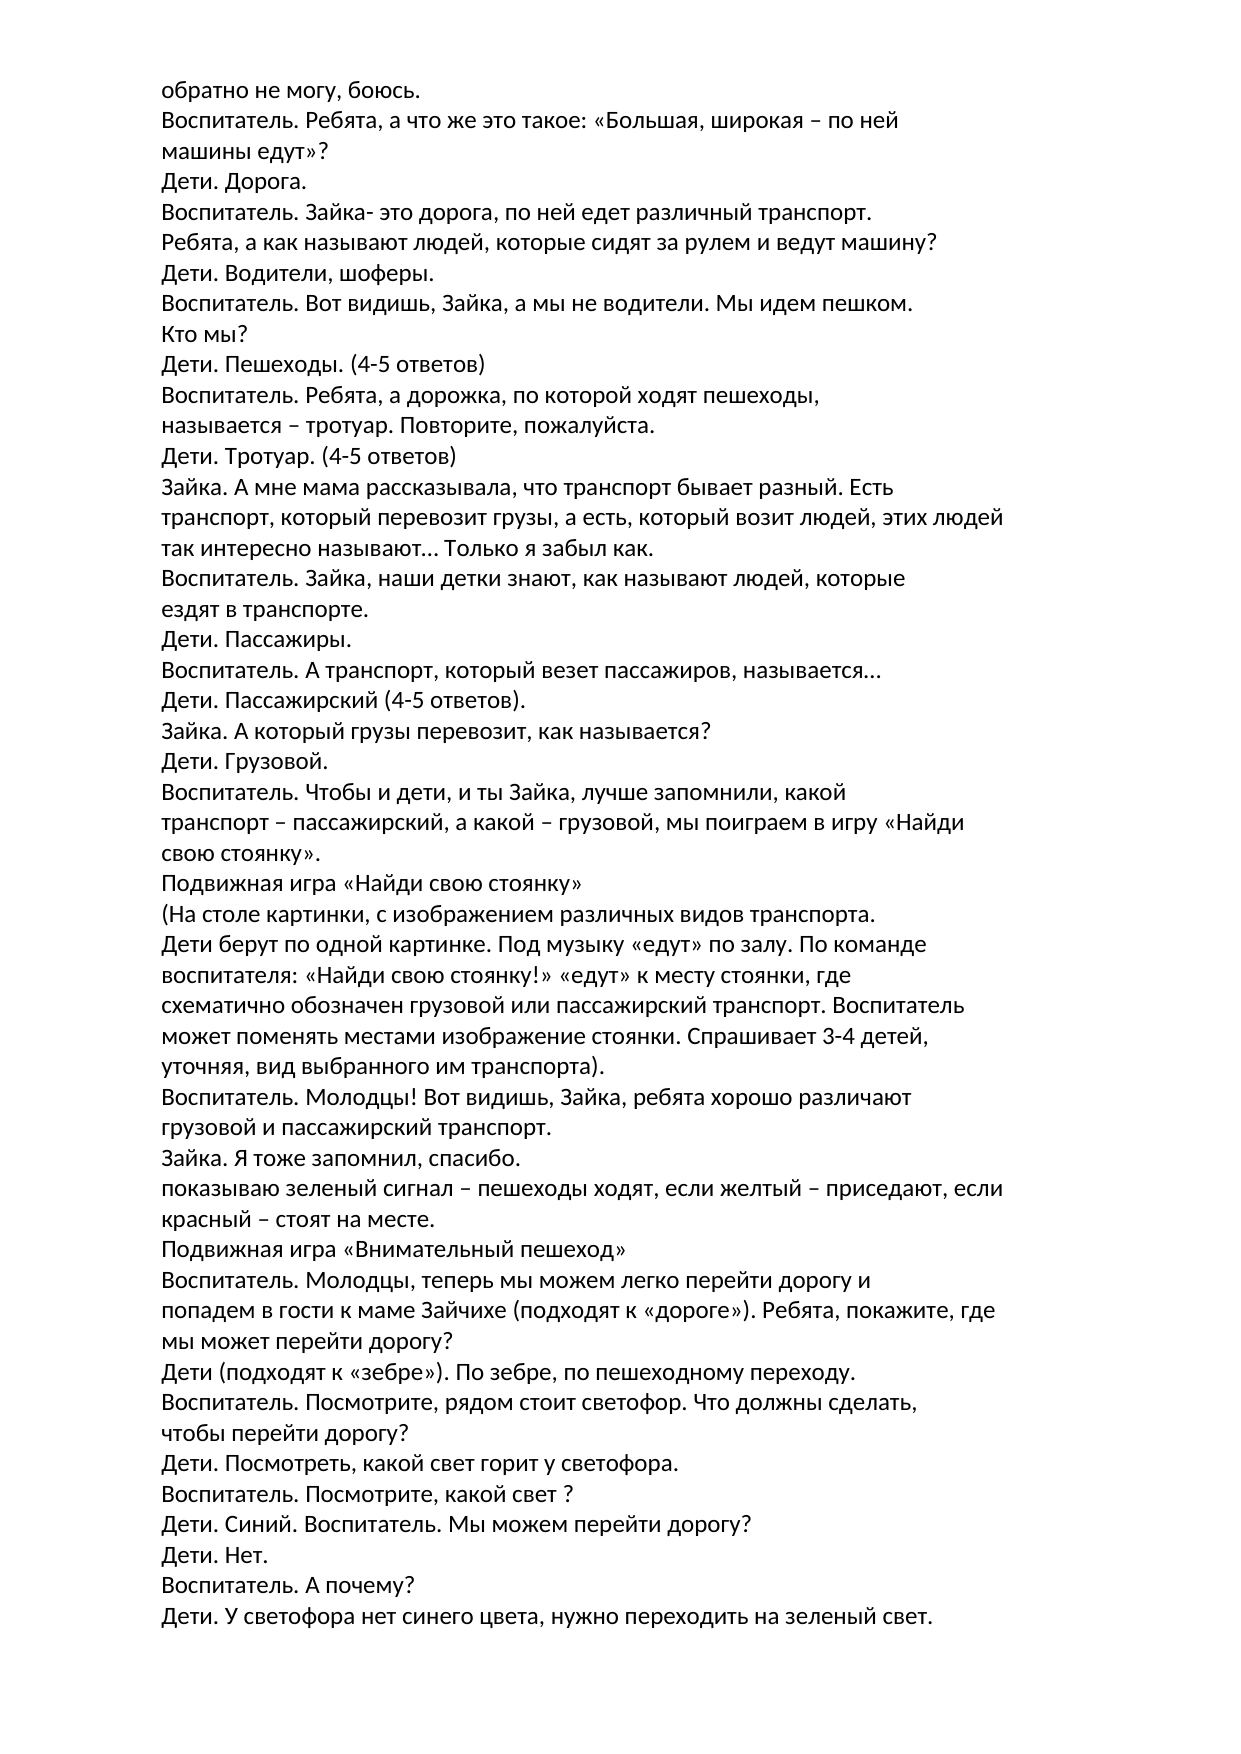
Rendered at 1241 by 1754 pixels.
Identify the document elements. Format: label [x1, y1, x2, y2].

table_header [161, 74, 1121, 1630]
